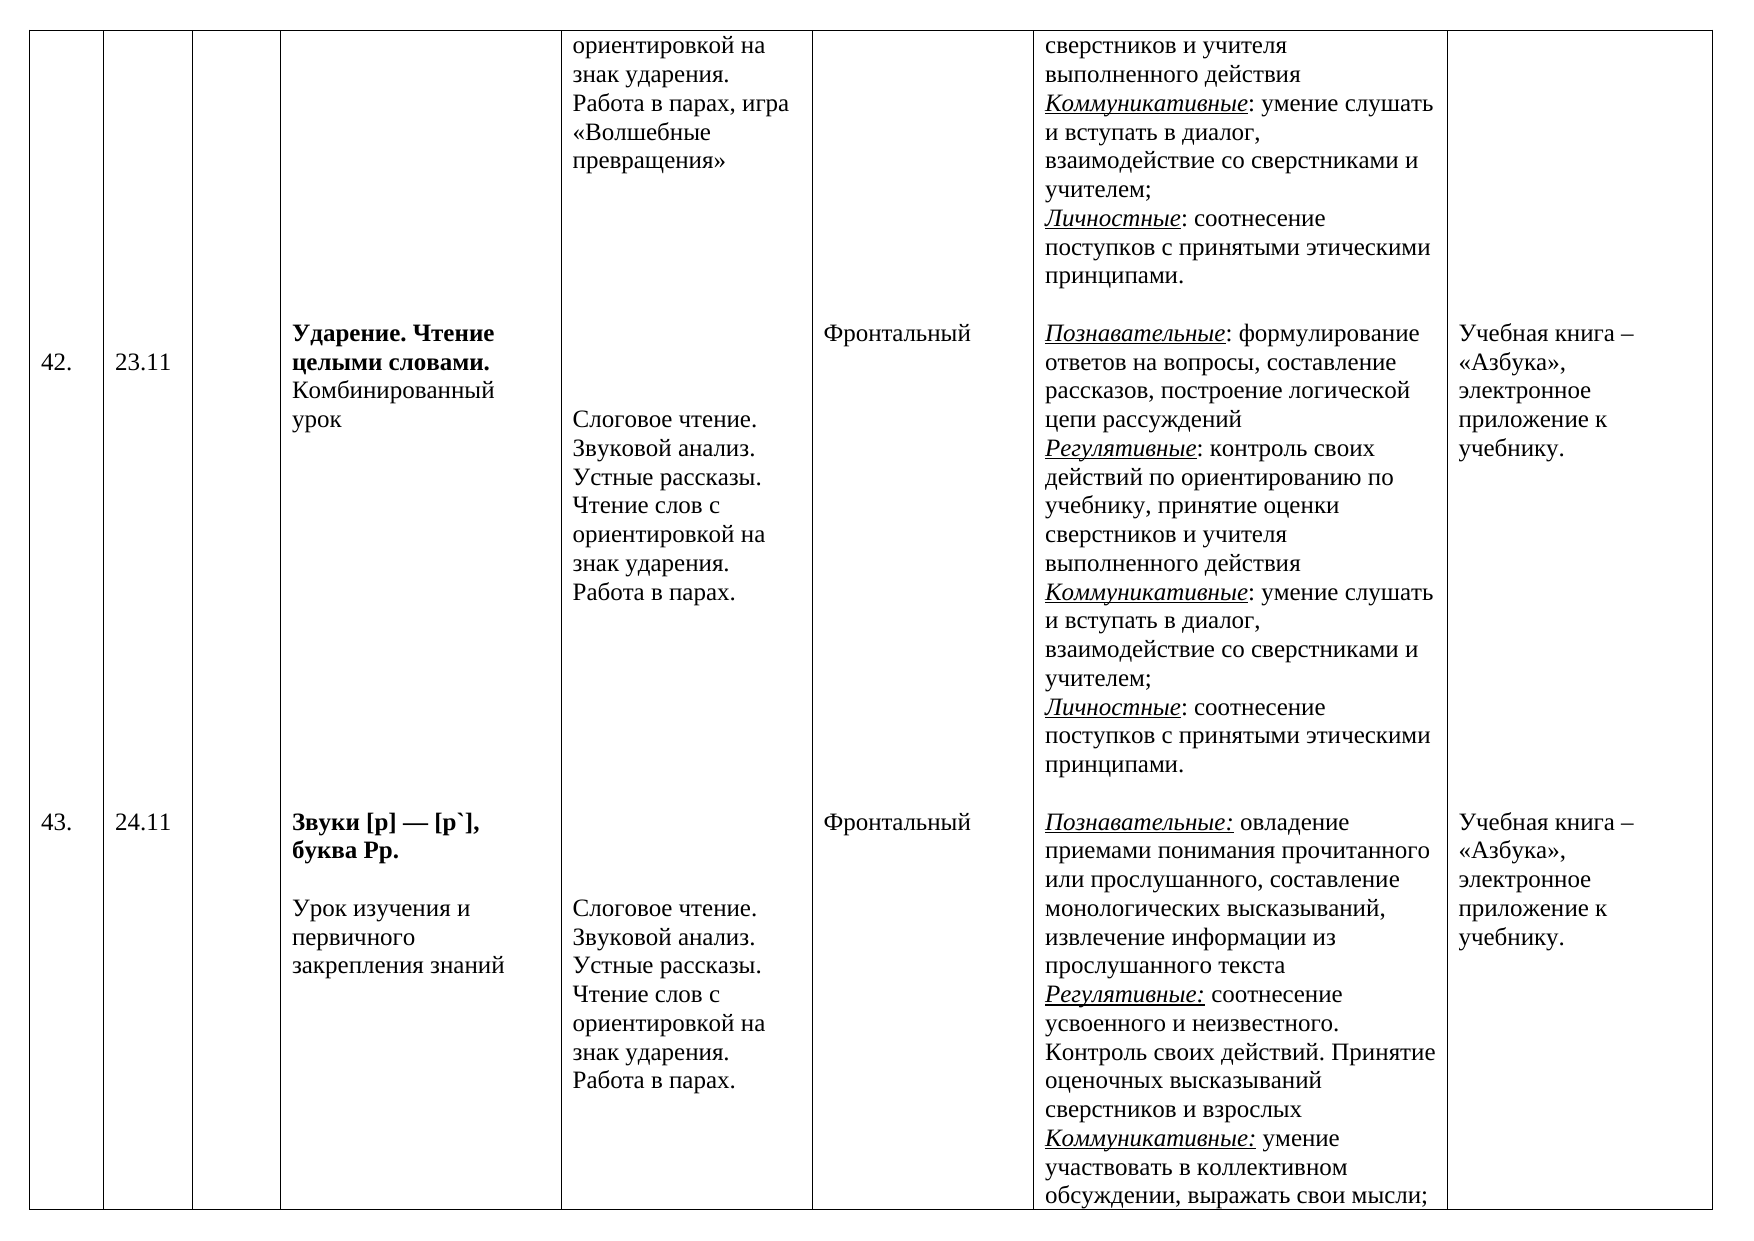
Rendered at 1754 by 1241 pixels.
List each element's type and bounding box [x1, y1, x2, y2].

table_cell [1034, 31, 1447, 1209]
table_cell [30, 31, 103, 1209]
table_cell [193, 31, 280, 1209]
table_cell [813, 31, 1033, 1209]
table_cell [281, 31, 561, 1209]
table_cell [1448, 31, 1712, 1209]
table_cell [104, 31, 192, 1209]
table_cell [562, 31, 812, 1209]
